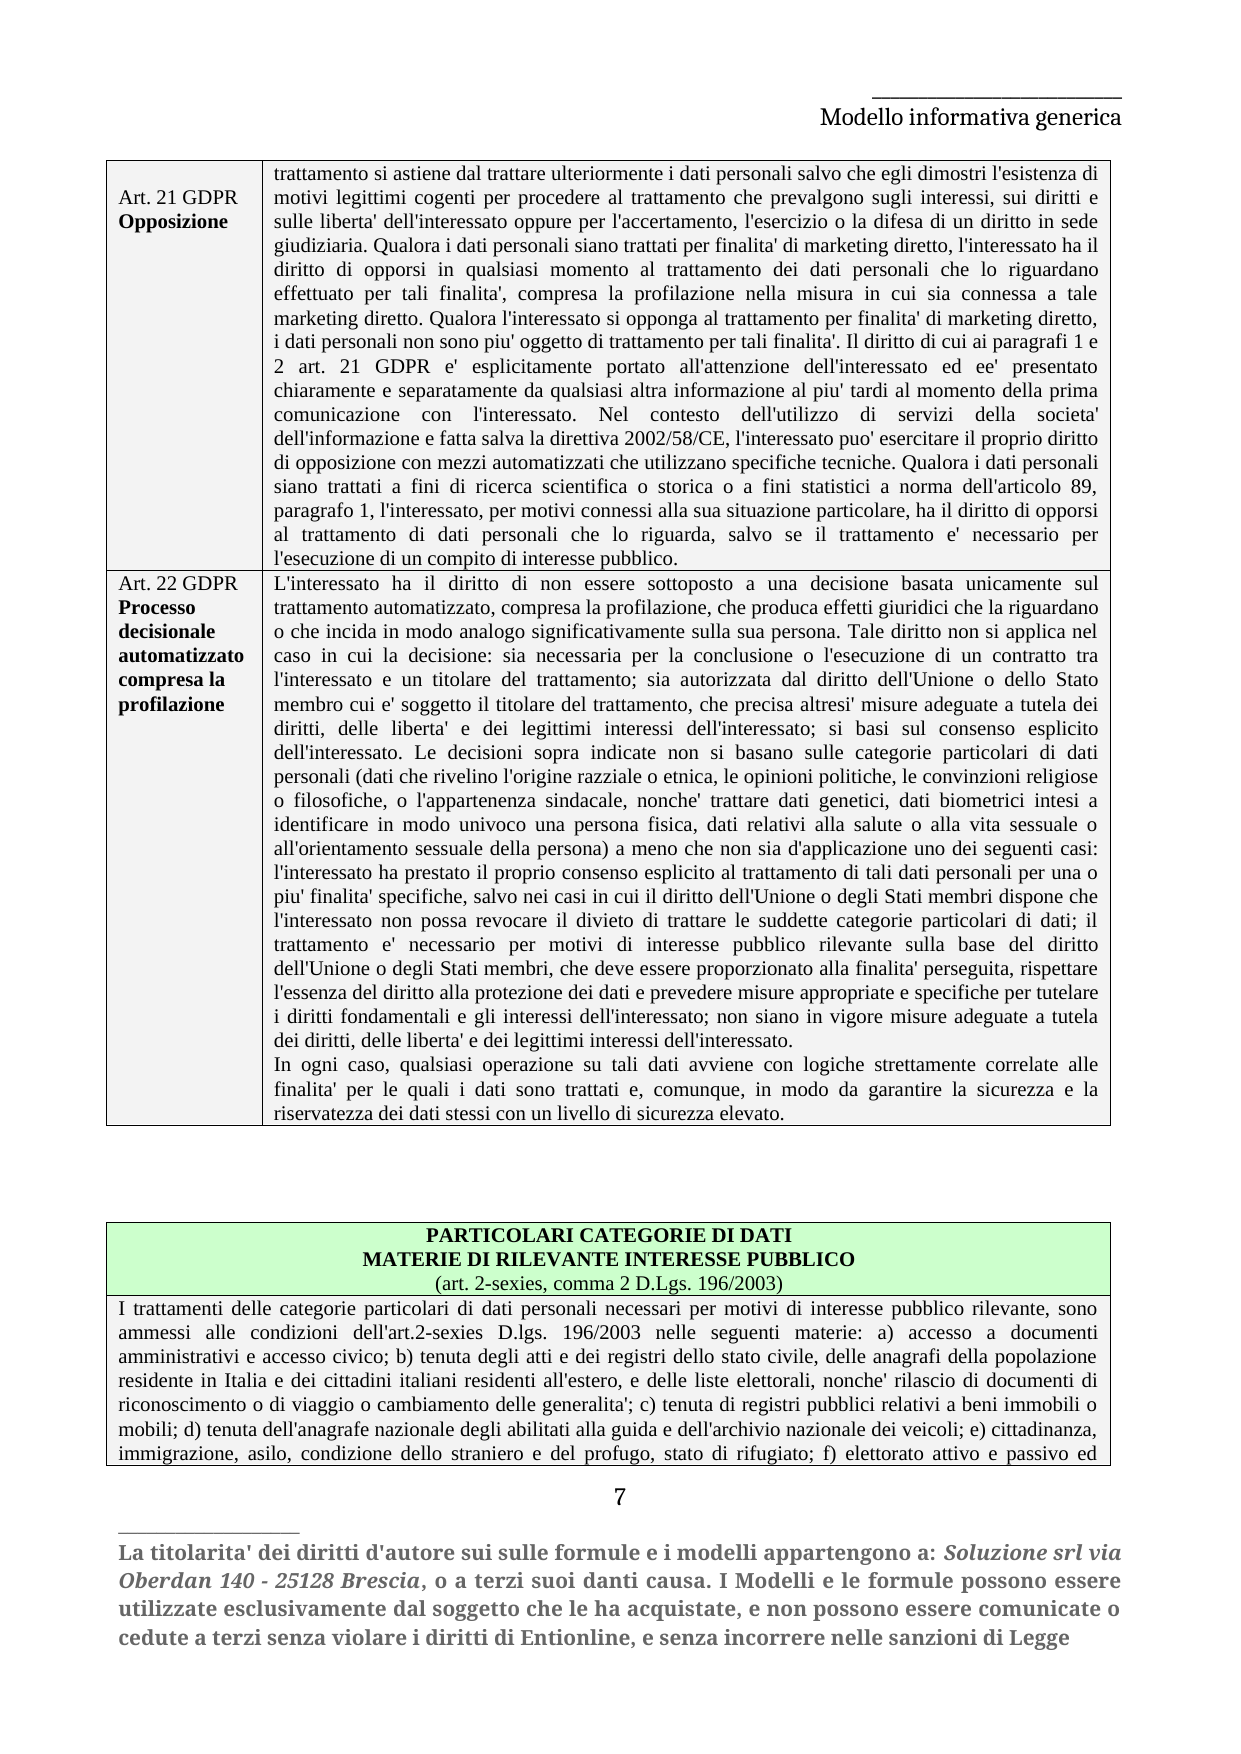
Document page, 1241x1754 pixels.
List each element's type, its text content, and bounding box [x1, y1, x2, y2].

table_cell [263, 161, 1110, 570]
table_header PARTICOLARI CATEGORIE DI DATI MATERIE DI RILEVANTE INTERESSE PUBBLICO (art. 2-sexies, comma 2 D.Lgs. 196/2003) [107, 1223, 1110, 1295]
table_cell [107, 1296, 1110, 1464]
table_cell L'interessato ha il diritto di non essere sottoposto a una decisione basata unicamente sul trattamento automatizzato, compresa la profilazione, che produca effetti giuridici che la riguardano o che incida in modo analogo significativamente sulla sua persona. Tale diritto non si applica nel caso in cui la decisione: sia necessaria per la conclusione o l'esecuzione di un contratto tra l'interessato e un titolare del trattamento; sia autorizzata dal diritto dell'Unione o dello Stato membro cui e' soggetto il titolare del trattamento, che precisa altresi' misure adeguate a tutela dei diritti, delle liberta' e dei legittimi interessi dell'interessato; si basi sul consenso esplicito dell'interessato. Le decisioni sopra indicate non si basano sulle categorie particolari di dati personali (dati che rivelino l'origine razziale o etnica, le opinioni politiche, le convinzioni religiose o filosofiche, o l'appartenenza sindacale, nonche' trattare dati genetici, dati biometrici intesi a identificare in modo univoco una persona fisica, dati relativi alla salute o alla vita sessuale o all'orientamento sessuale della persona) a meno che non sia d'applicazione uno dei seguenti casi: l'interessato ha prestato il proprio consenso esplicito al trattamento di tali dati personali per una o piu' finalita' specifiche, salvo nei casi in cui il diritto dell'Unione o degli Stati membri dispone che l'interessato non possa revocare il divieto di trattare le suddette categorie particolari di dati; il trattamento e' necessario per motivi di interesse pubblico rilevante sulla base del diritto dell'Unione o degli Stati membri, che deve essere proporzionato alla finalita' perseguita, rispettare l'essenza del diritto alla protezione dei dati e prevedere misure appropriate e specifiche per tutelare i diritti fondamentali e gli interessi dell'interessato; non siano in vigore misure adeguate a tutela dei diritti, delle liberta' e dei legittimi interessi dell'interessato. In ogni caso, qualsiasi operazione su tali dati avviene con logiche strettamente correlate alle finalita' per le quali i dati sono trattati e, comunque, in modo da garantire la sicurezza e la riservatezza dei dati stessi con un livello di sicurezza elevato. [263, 571, 1110, 1124]
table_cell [107, 161, 262, 570]
table_cell Art. 22 GDPR Processo decisionale automatizzato compresa la profilazione [107, 571, 262, 1124]
